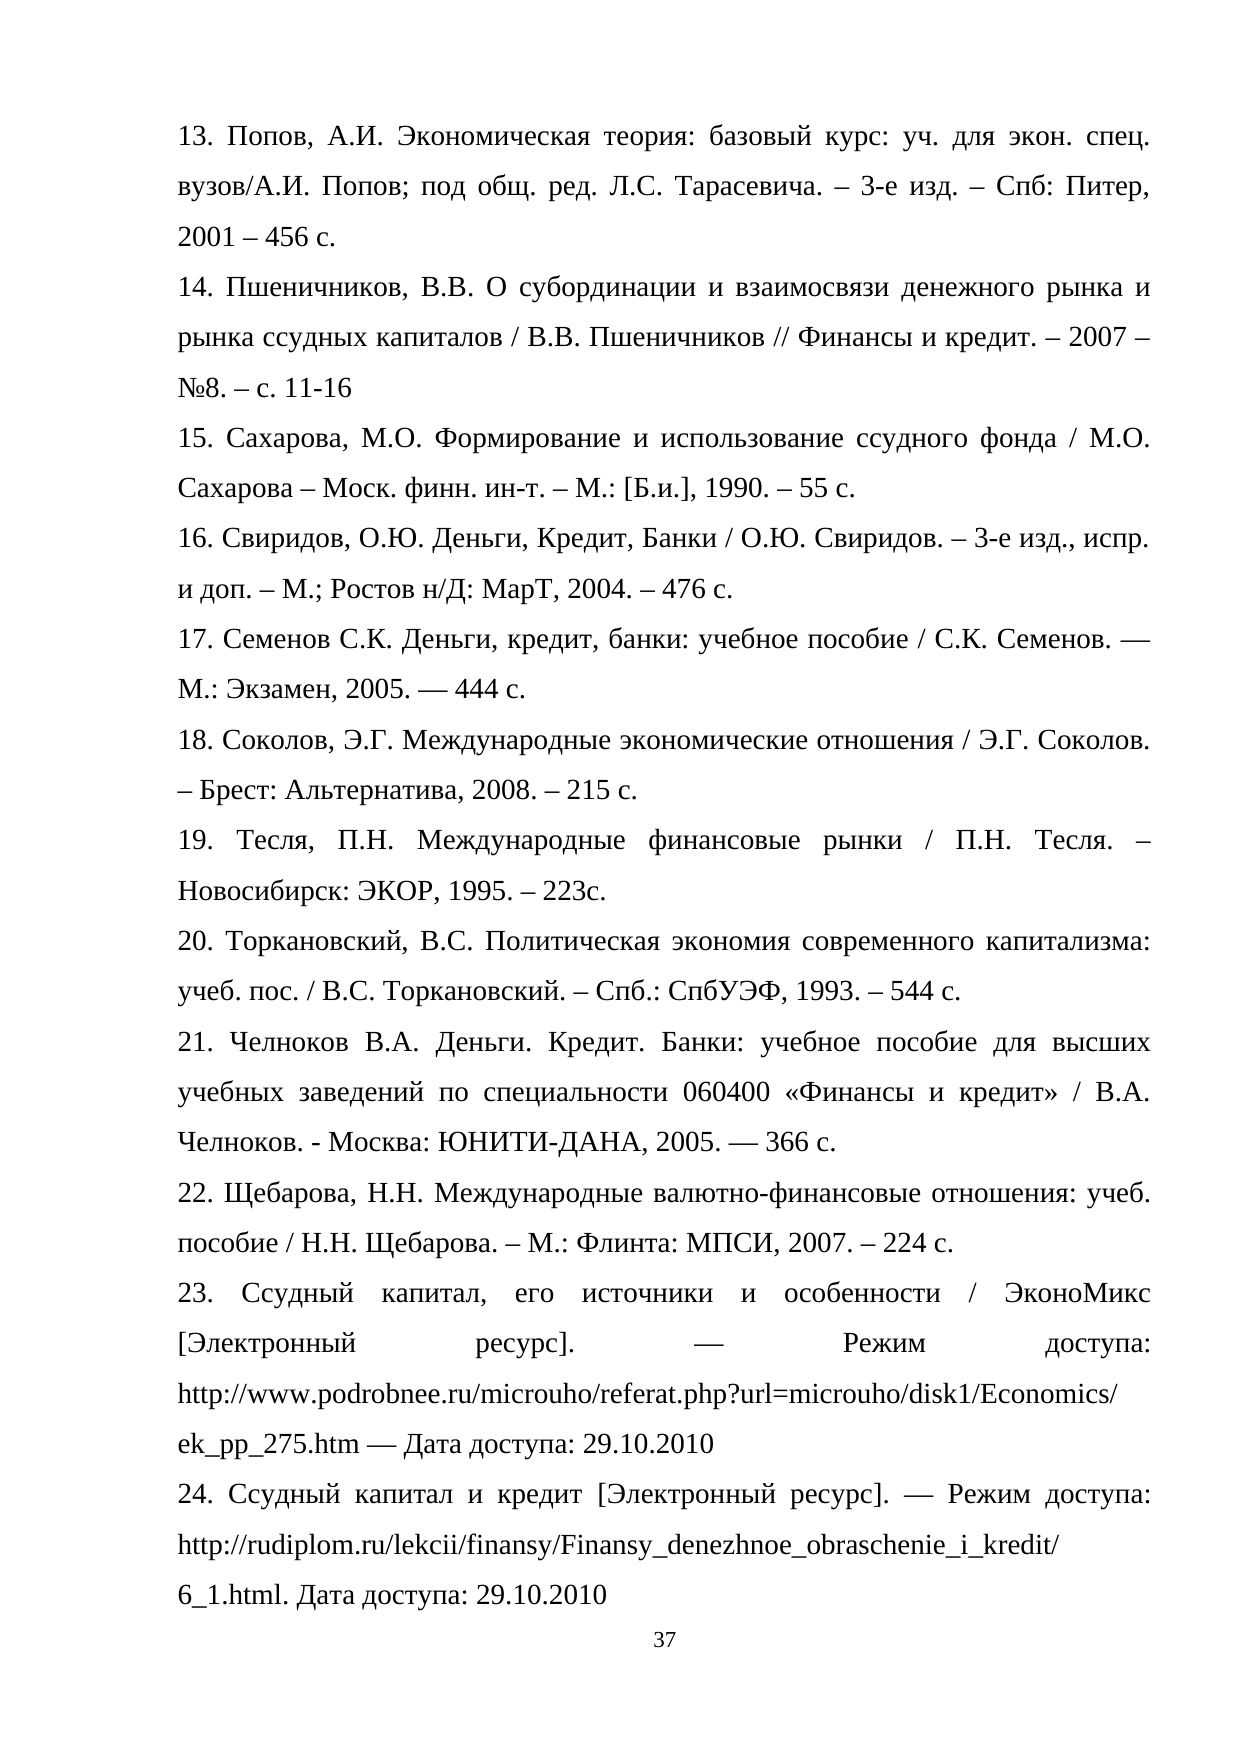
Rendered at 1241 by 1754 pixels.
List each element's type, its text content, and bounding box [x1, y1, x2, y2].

text 24. Ссудный капитал и кредит [Электронный ресурс]. ― Режим доступа: http://rudiplom.ru/lekcii/finansy/Finansy_denezhnoe_obraschenie_i_kredit/6_1.html. Дата доступа: 29.10.2010 [177, 1477, 1152, 1611]
text 16. Свиридов, О.Ю. Деньги, Кредит, Банки / О.Ю. Свиридов. – 3-е изд., испр. и доп. – М.; Ростов н/Д: МарТ, 2004. – 476 с. [177, 521, 1152, 604]
text 23. Ссудный капитал, его источники и особенности / ЭконоМикс [Электронный ресурс]. ― Режим доступа: http://www.podrobnee.ru/microuho/referat.php?url=microuho/disk1/Economics/ek_pp_275.htm — Дата доступа: 29.10.2010 [177, 1275, 1152, 1460]
text 14. Пшеничников, В.В. О субординации и взаимосвязи денежного рынка и рынка ссудных капиталов / В.В. Пшеничников // Финансы и кредит. – 2007 – №8. – с. 11-16 [177, 269, 1152, 403]
text 19. Тесля, П.Н. Международные финансовые рынки / П.Н. Тесля. – Новосибирск: ЭКОР, 1995. – 223с. [177, 822, 1152, 906]
text 15. Сахарова, М.О. Формирование и использование ссудного фонда / М.О. Сахарова – Моск. финн. ин-т. – М.: [Б.и.], 1990. – 55 с. [177, 420, 1152, 504]
text 17. Семенов С.К. Деньги, кредит, банки: учебное пособие / С.К. Семенов. ― М.: Экзамен, 2005. ― 444 с. [177, 621, 1152, 705]
text 13. Попов, А.И. Экономическая теория: базовый курс: уч. для экон. спец. вузов/А.И. Попов; под общ. ред. Л.С. Тарасевича. – 3-е изд. – Спб: Питер, 2001 – 456 с. [177, 118, 1152, 252]
text 18. Соколов, Э.Г. Международные экономические отношения / Э.Г. Соколов. – Брест: Альтернатива, 2008. – 215 с. [177, 722, 1152, 806]
text 21. Челноков В.А. Деньги. Кредит. Банки: учебное пособие для высших учебных заведений по специальности 060400 «Финансы и кредит» / В.А. Челноков. - Москва: ЮНИТИ-ДАНА, 2005. ― 366 с. [177, 1024, 1152, 1158]
text 20. Торкановский, В.С. Политическая экономия современного капитализма: учеб. пос. / В.С. Торкановский. – Спб.: СпбУЭФ, 1993. – 544 с. [177, 923, 1152, 1007]
text 22. Щебарова, Н.Н. Международные валютно-финансовые отношения: учеб. пособие / Н.Н. Щебарова. – М.: Флинта: МПСИ, 2007. – 224 с. [177, 1175, 1152, 1258]
